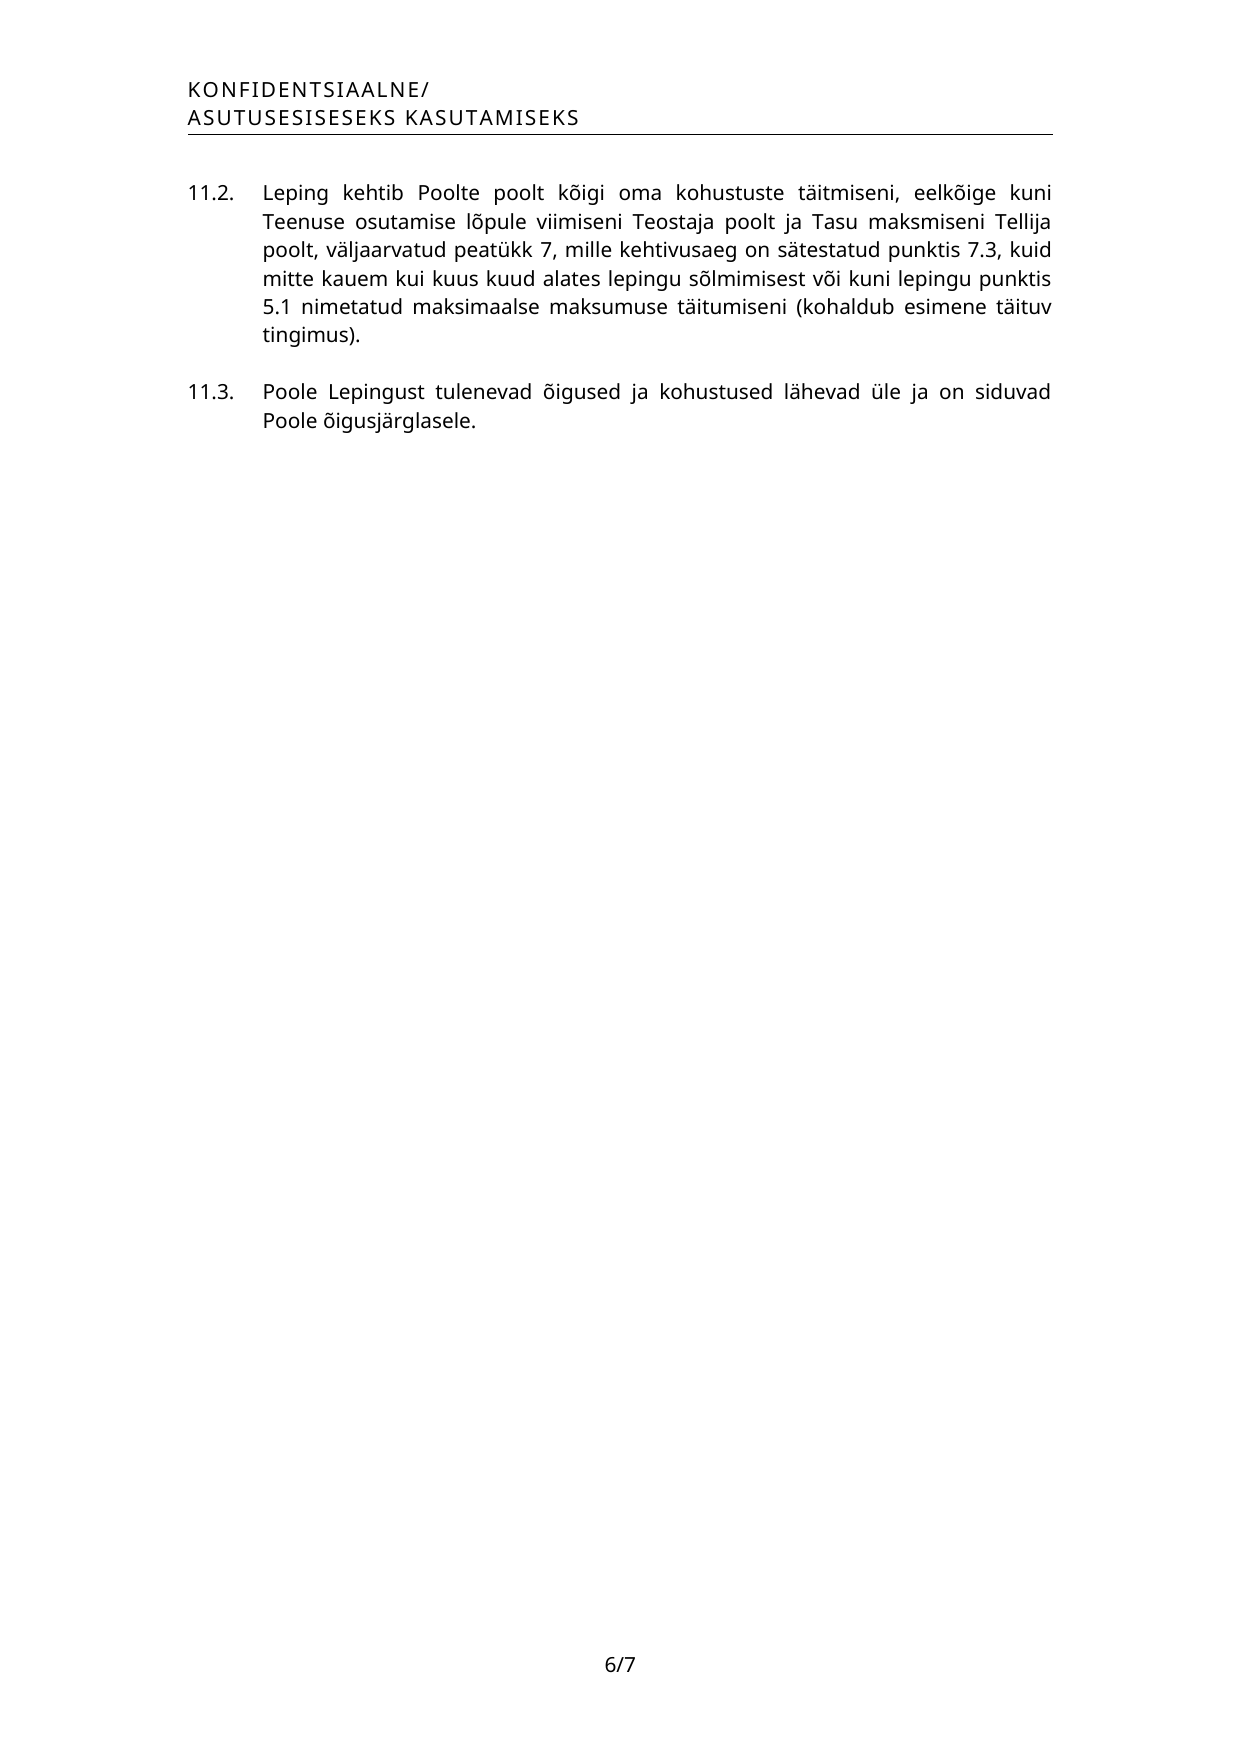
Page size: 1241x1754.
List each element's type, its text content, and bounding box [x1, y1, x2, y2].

subtitle Poole Lepingust tulenevad õigused ja kohustused lähevad üle ja on siduvad Poole õigusjärglasele. [187, 377, 1053, 434]
subtitle Leping kehtib Poolte poolt kõigi oma kohustuste täitmiseni, eelkõige kuni Teenuse osutamise lõpule viimiseni Teostaja poolt ja Tasu maksmiseni Tellija poolt, väljaarvatud peatükk 7, mille kehtivusaeg on sätestatud punktis 7.3, kuid mitte kauem kui kuus kuud alates lepingu sõlmimisest või kuni lepingu punktis 5.1 nimetatud maksimaalse maksumuse täitumiseni (kohaldub esimene täituv tingimus). [187, 178, 1053, 349]
